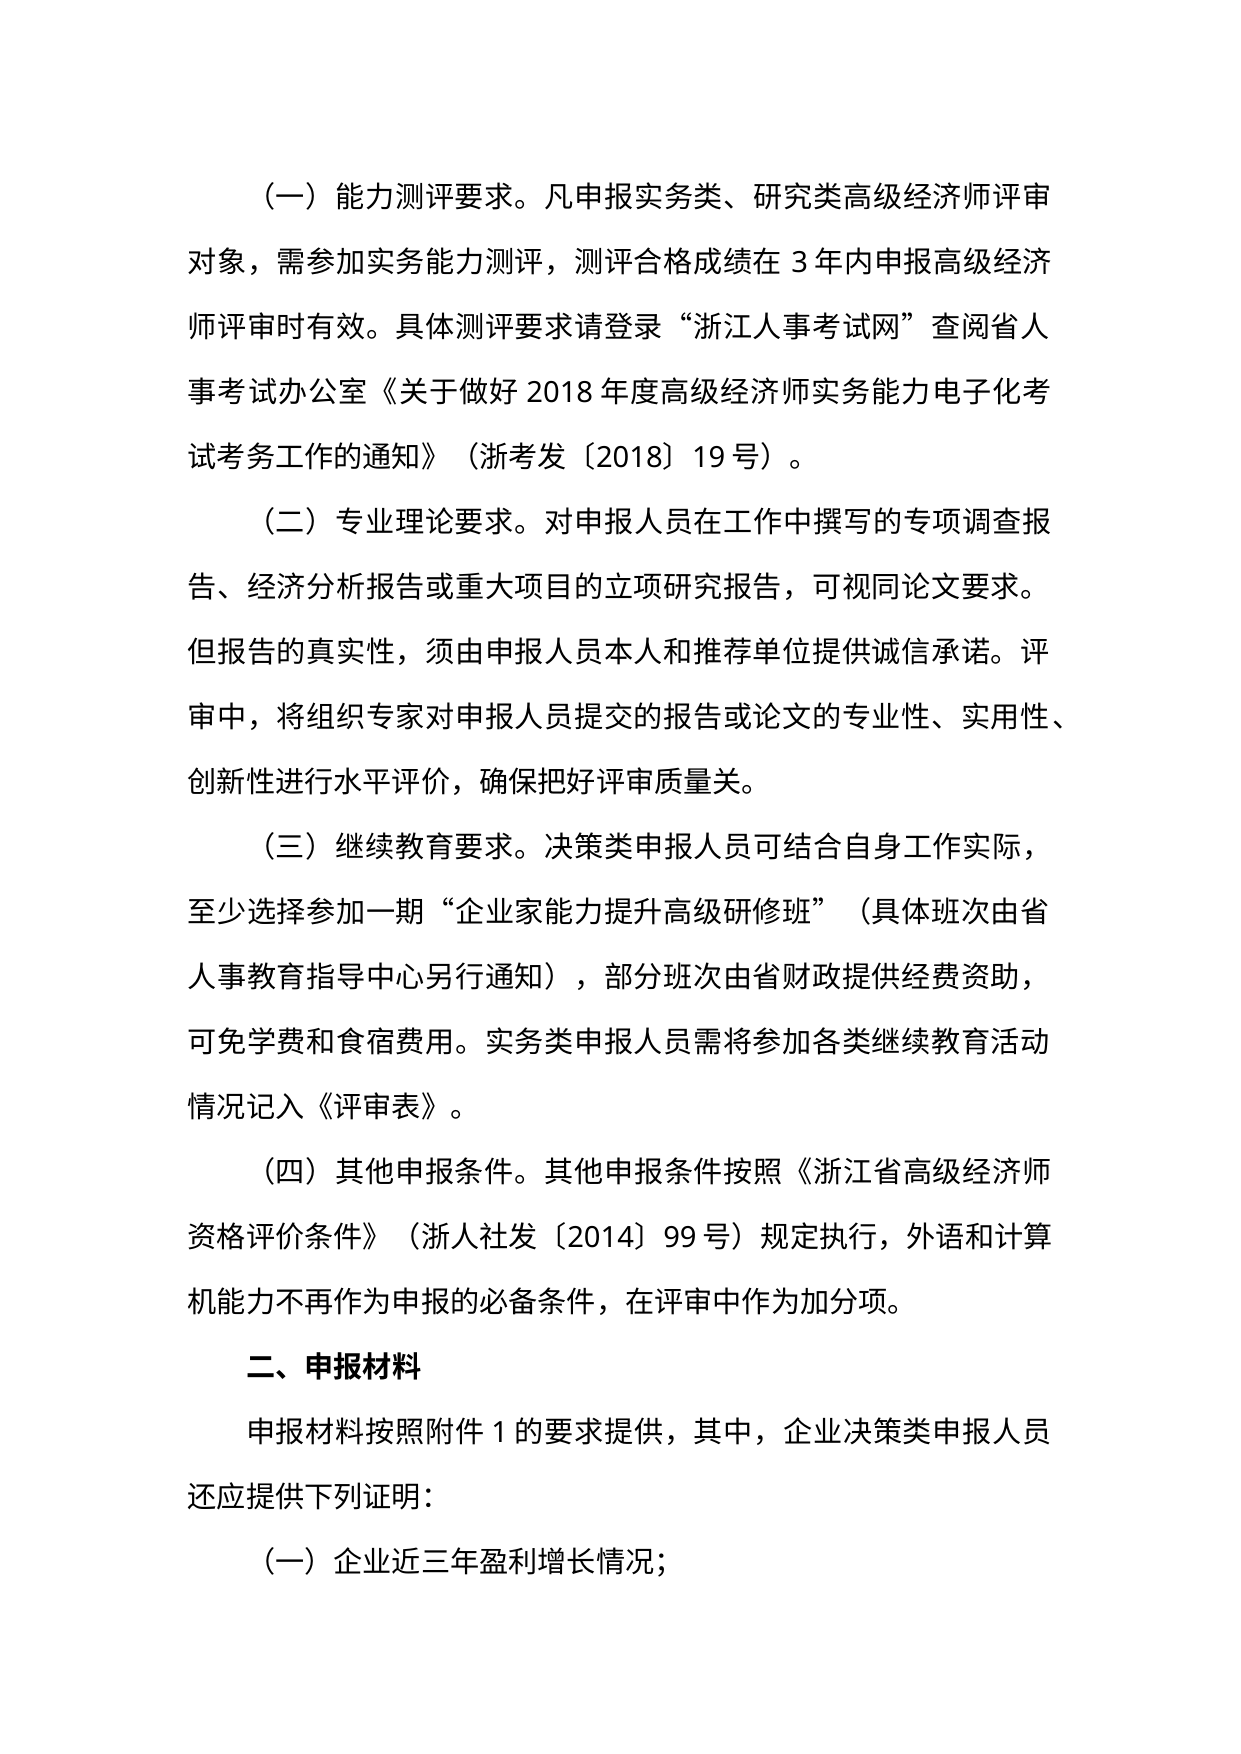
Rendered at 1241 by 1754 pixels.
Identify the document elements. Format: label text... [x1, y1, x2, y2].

text 申报材料按照附件1的要求提供，其中，企业决策类申报人员还应提供下列证明： [187, 1397, 1053, 1527]
text 二、申报材料 [187, 1332, 1053, 1397]
text （三）继续教育要求。决策类申报人员可结合自身工作实际，至少选择参加一期“企业家能力提升高级研修班”（具体班次由省人事教育指导中心另行通知），部分班次由省财政提供经费资助，可免学费和食宿费用。实务类申报人员需将参加各类继续教育活动情况记入《评审表》。 [187, 812, 1053, 1137]
text （四）其他申报条件。其他申报条件按照《浙江省高级经济师资格评价条件》（浙人社发〔2014〕99号）规定执行，外语和计算机能力不再作为申报的必备条件，在评审中作为加分项。 [187, 1137, 1053, 1332]
text （二）专业理论要求。对申报人员在工作中撰写的专项调查报告、经济分析报告或重大项目的立项研究报告，可视同论文要求。但报告的真实性，须由申报人员本人和推荐单位提供诚信承诺。评审中，将组织专家对申报人员提交的报告或论文的专业性、实用性、创新性进行水平评价，确保把好评审质量关。 [187, 487, 1053, 812]
text （一）企业近三年盈利增长情况； [187, 1527, 1053, 1592]
text （一）能力测评要求。凡申报实务类、研究类高级经济师评审对象，需参加实务能力测评，测评合格成绩在3年内申报高级经济师评审时有效。具体测评要求请登录“浙江人事考试网”查阅省人事考试办公室《关于做好2018年度高级经济师实务能力电子化考试考务工作的通知》（浙考发〔2018〕19号）。 [187, 162, 1053, 487]
